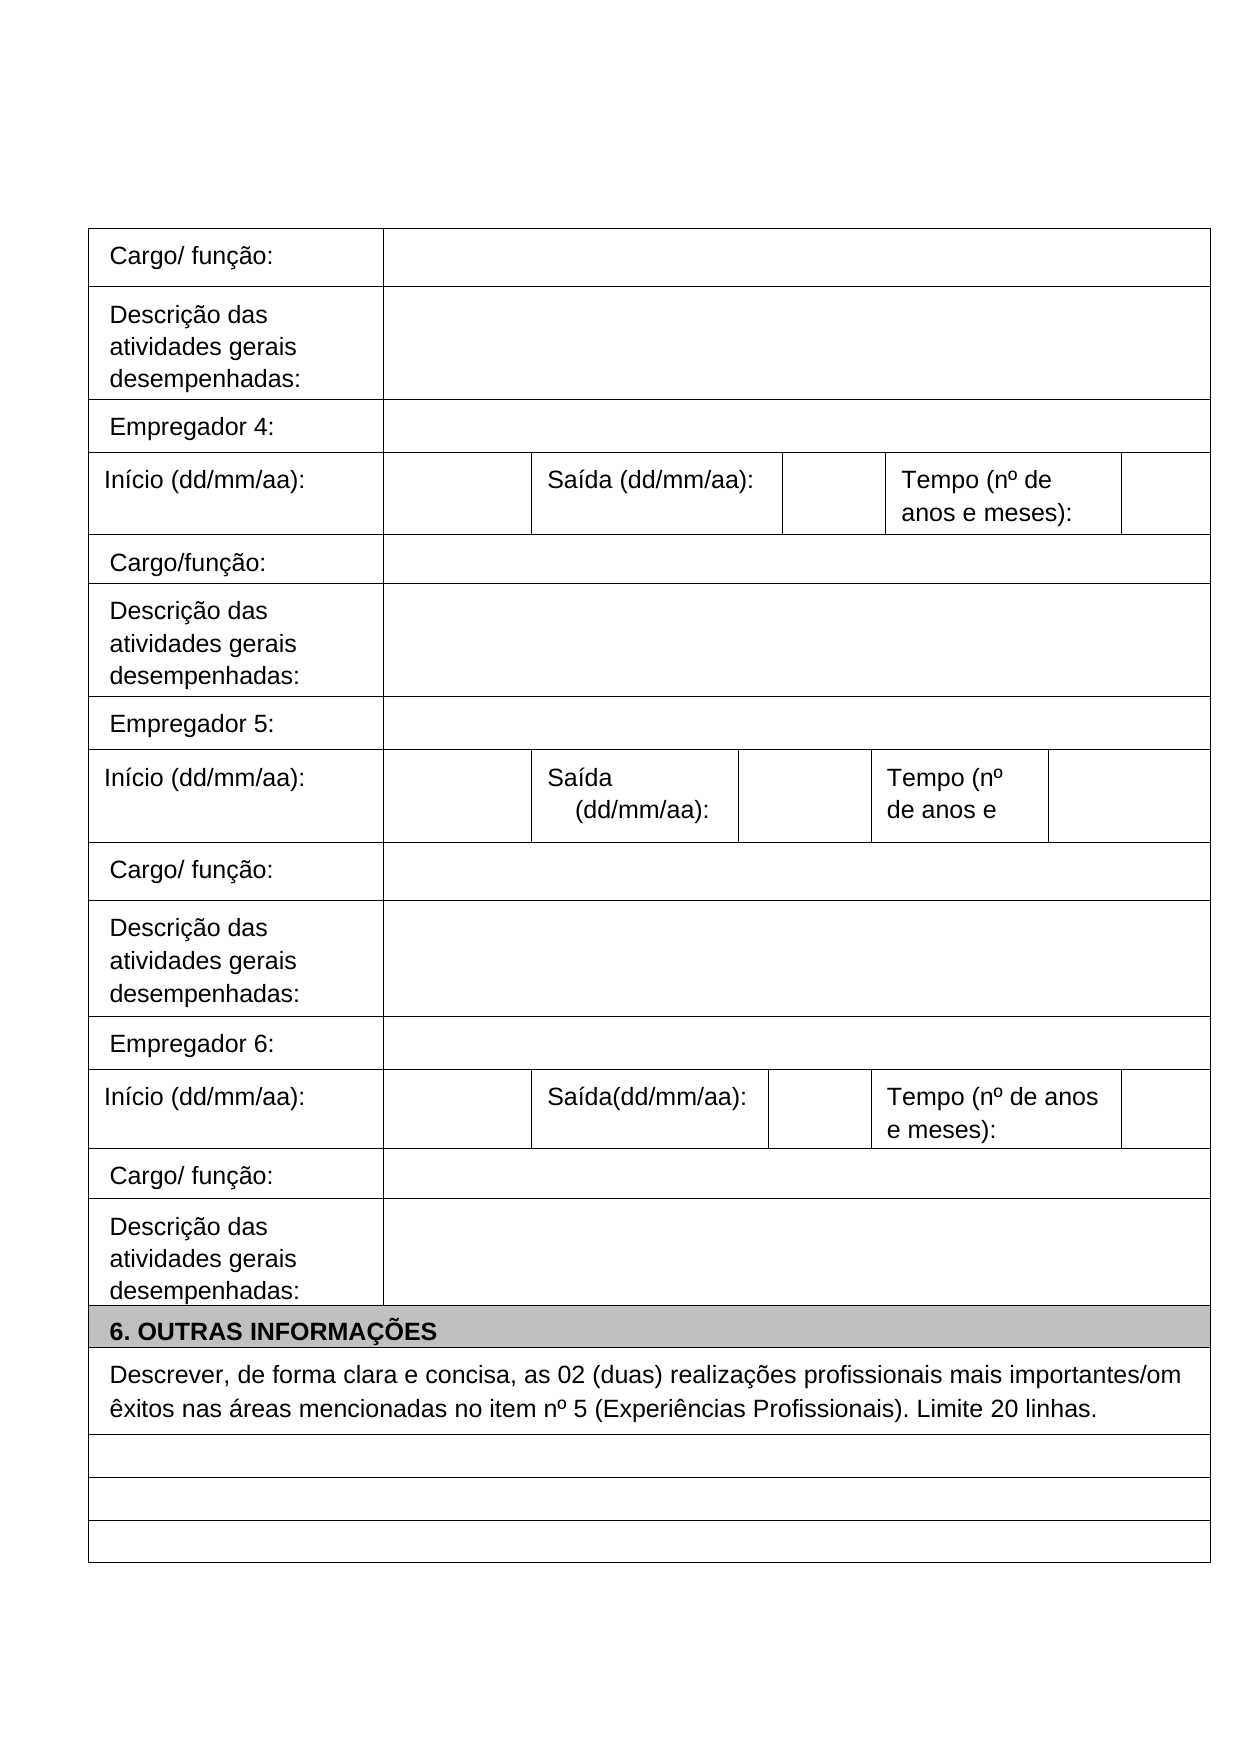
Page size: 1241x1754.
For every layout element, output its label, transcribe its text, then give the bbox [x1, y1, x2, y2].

table_cell [783, 453, 885, 534]
table_cell [384, 287, 1210, 399]
table_cell [89, 1435, 1210, 1477]
table_cell Saída (dd/mm/aa): [532, 453, 782, 534]
table_cell Empregador 5: [89, 697, 383, 749]
table_cell Descrição das atividades gerais desempenhadas: [89, 901, 383, 1016]
table_cell [384, 1149, 1210, 1198]
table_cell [89, 287, 383, 399]
table_cell [384, 750, 531, 842]
table_cell [1122, 453, 1210, 534]
table_cell Saída (dd/mm/aa): [532, 750, 738, 842]
table_header Cargo/ função: [89, 229, 383, 286]
table_cell [384, 535, 1210, 582]
table_cell Tempo (nº de anos e meses): [872, 1070, 1121, 1148]
table_cell [1049, 750, 1210, 842]
table_cell [384, 697, 1210, 749]
table_cell [89, 1521, 1210, 1562]
table_cell [384, 901, 1210, 1016]
table_cell Descrição das atividades gerais desempenhadas: [89, 584, 383, 696]
table_cell [384, 843, 1210, 900]
table_cell [384, 584, 1210, 696]
table_cell Início (dd/mm/aa): [89, 1070, 383, 1148]
table_cell 6. OUTRAS INFORMAÇÕES [89, 1306, 1210, 1347]
table_cell Empregador 4: [89, 400, 383, 452]
table_cell Saída(dd/mm/aa): [532, 1070, 768, 1148]
table_cell [769, 1070, 871, 1148]
table_cell [384, 1070, 531, 1148]
table_cell Cargo/ função: [89, 843, 383, 900]
table_cell [384, 400, 1210, 452]
table_cell [1122, 1070, 1210, 1148]
table_cell [384, 453, 531, 534]
table_cell [739, 750, 871, 842]
table_cell Cargo/função: [89, 535, 383, 582]
table_cell Descrever, de forma clara e concisa, as 02 (duas) realizações profissionais mais importantes/om êxitos nas áreas mencionadas no item nº 5 (Experiências Profissionais). Limite 20 linhas. [89, 1348, 1210, 1434]
table_cell Início (dd/mm/aa): [89, 453, 383, 534]
table_cell Início (dd/mm/aa): [89, 750, 383, 842]
table_cell [384, 1017, 1210, 1069]
table_cell Tempo (nº de anos e meses): [886, 453, 1121, 534]
table_cell Descrição das atividades gerais desempenhadas: [89, 1199, 383, 1305]
table_cell Tempo (nº de anos e [872, 750, 1048, 842]
table_header [384, 229, 1210, 286]
table_cell [384, 1199, 1210, 1305]
table_cell [89, 1478, 1210, 1520]
table_cell Empregador 6: [89, 1017, 383, 1069]
table_cell Cargo/ função: [89, 1149, 383, 1198]
